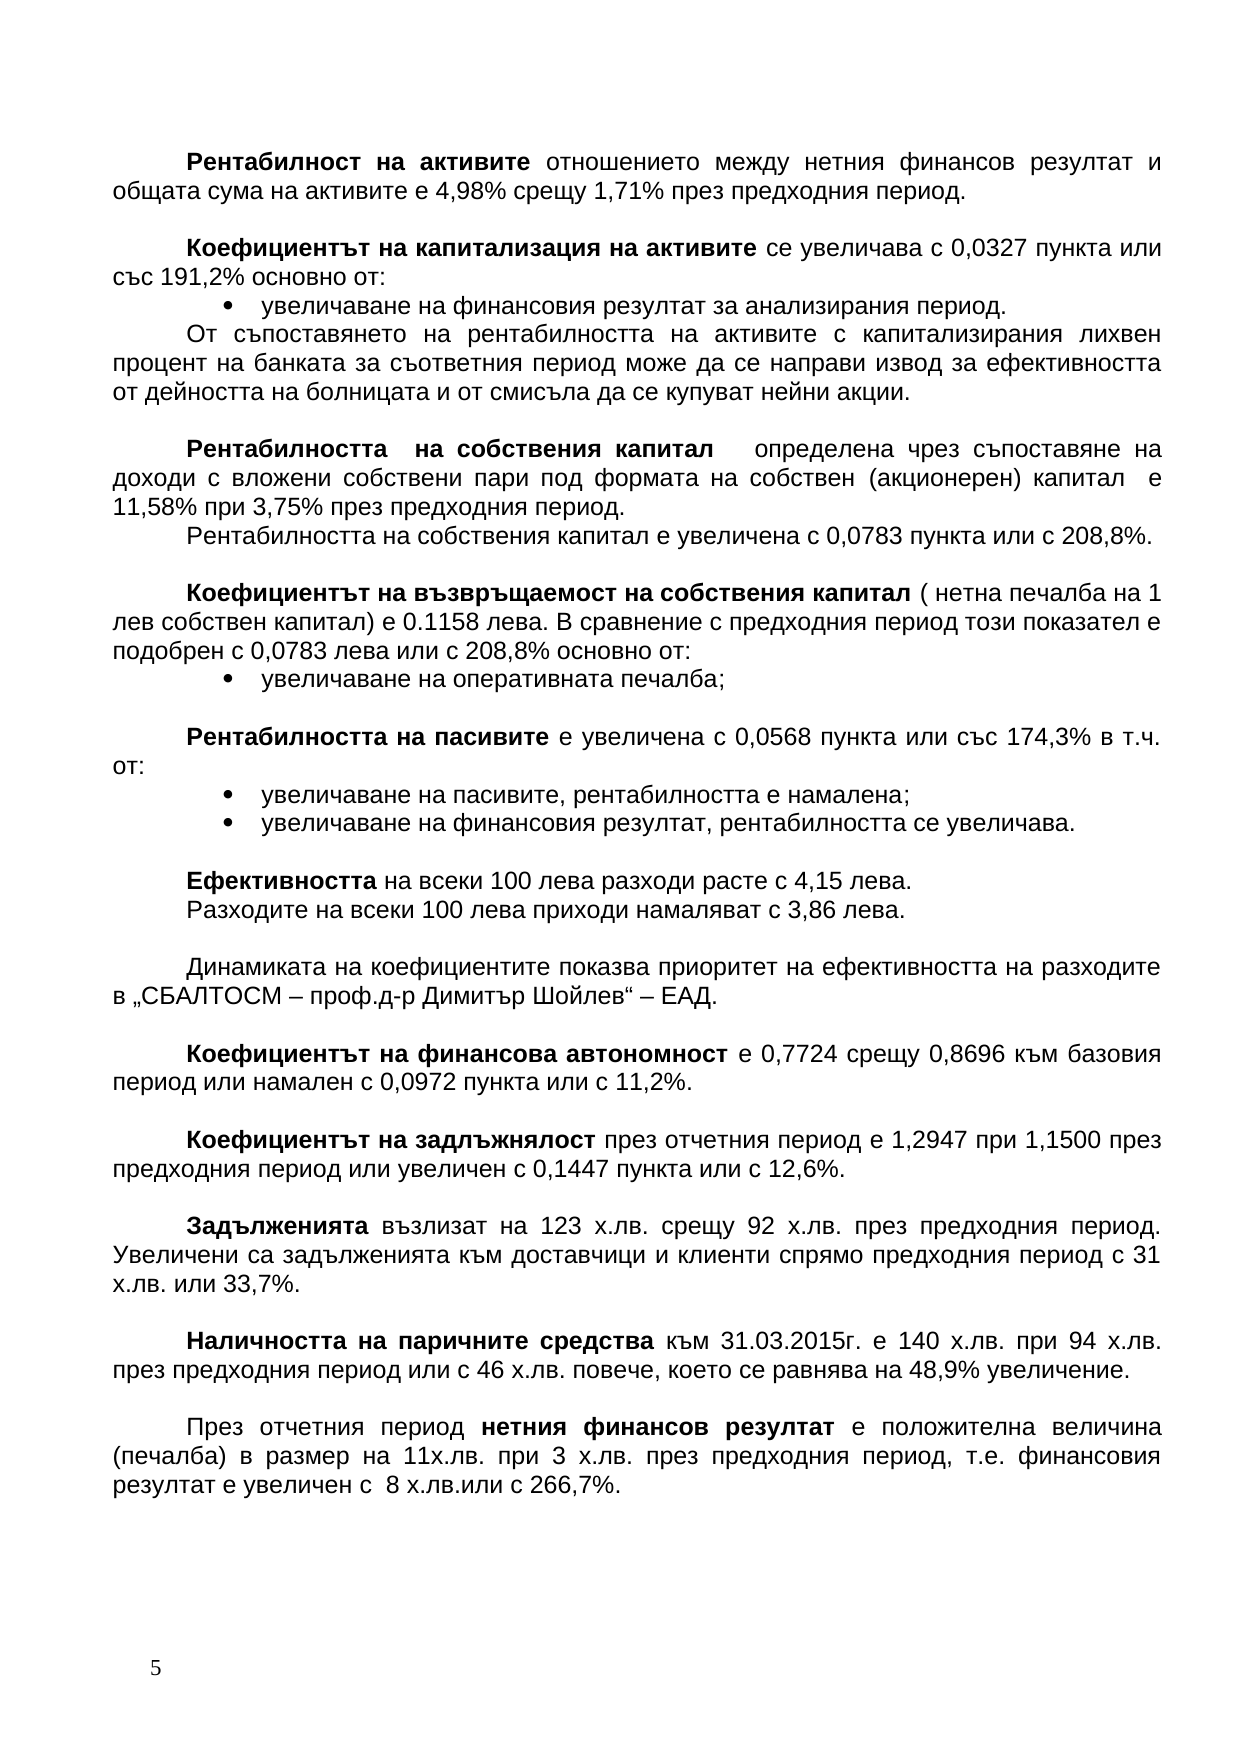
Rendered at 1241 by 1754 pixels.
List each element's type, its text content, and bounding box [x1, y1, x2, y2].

list увеличаване на финансовия резултат, рентабилността се увеличава. [224, 808, 1162, 837]
text Рентабилността на пасивите е увеличена с 0,0568 пункта или със 174,3% в т.ч. от: [112, 722, 1162, 779]
list увеличаване на финансовия резултат за анализирания период. [224, 291, 1162, 319]
text Наличността на паричните средства към 31.03.2015г. е 140 х.лв. при 94 х.лв. през предходния период или с 46 х.лв. повече, което се равнява на 48,9% увеличение. [112, 1326, 1162, 1383]
text Рентабилността на собствения капитал определена чрез съпоставяне на доходи с вложени собствени пари под формата на собствен (акционерен) капитал е 11,58% при 3,75% през предходния период. [112, 434, 1162, 521]
list увеличаване на пасивите, рентабилността е намалена; [224, 779, 1162, 808]
text Рентабилност на активите отношението между нетния финансов резултат и общата сума на активите е 4,98% срещу 1,71% през предходния период. [112, 147, 1162, 204]
text От съпоставянето на рентабилността на активите с капитализирания лихвен процент на банката за съответния период може да се направи извод за ефективността от дейността на болницата и от смисъла да се купуват нейни акции. [112, 319, 1162, 406]
text Ефективността на всеки 100 лева разходи расте с 4,15 лева. [112, 866, 1162, 895]
list увеличаване на оперативната печалба; [224, 664, 1162, 693]
text Динамиката на коефициентите показва приоритет на ефективността на разходите в „СБАЛТОСМ – проф.д-р Димитър Шойлев“ – ЕАД. [112, 952, 1162, 1010]
text През отчетния период нетния финансов резултат е положителна величина (печалба) в размер на 11х.лв. при 3 х.лв. през предходния период, т.е. финансовия резултат е увеличен с 8 х.лв.или с 266,7%. [112, 1412, 1162, 1498]
text Коефициентът на задлъжнялост през отчетния период е 1,2947 при 1,1500 през предходния период или увеличен с 0,1447 пункта или с 12,6%. [112, 1125, 1162, 1182]
text Задълженията възлизат на 123 х.лв. срещу 92 х.лв. през предходния период. Увеличени са задълженията към доставчици и клиенти спрямо предходния период с 31 х.лв. или 33,7%. [112, 1211, 1162, 1297]
text Рентабилността на собствения капитал е увеличена с 0,0783 пункта или с 208,8%. [186, 521, 1162, 549]
text Разходите на всеки 100 лева приходи намаляват с 3,86 лева. [112, 895, 1162, 923]
text Коефициентът на финансова автономност е 0,7724 срещу 0,8696 към базовия период или намален с 0,0972 пункта или с 11,2%. [112, 1038, 1162, 1096]
text Коефициентът на възвръщаемост на собствения капитал ( нетна печалба на 1 лев собствен капитал) e 0.1158 лева. В сравнение с предходния период този показател е подобрен с 0,0783 лева или с 208,8% основно от: [112, 578, 1162, 664]
text Коефициентът на капитализация на активите се увеличава с 0,0327 пункта или със 191,2% основно от: [112, 233, 1162, 291]
